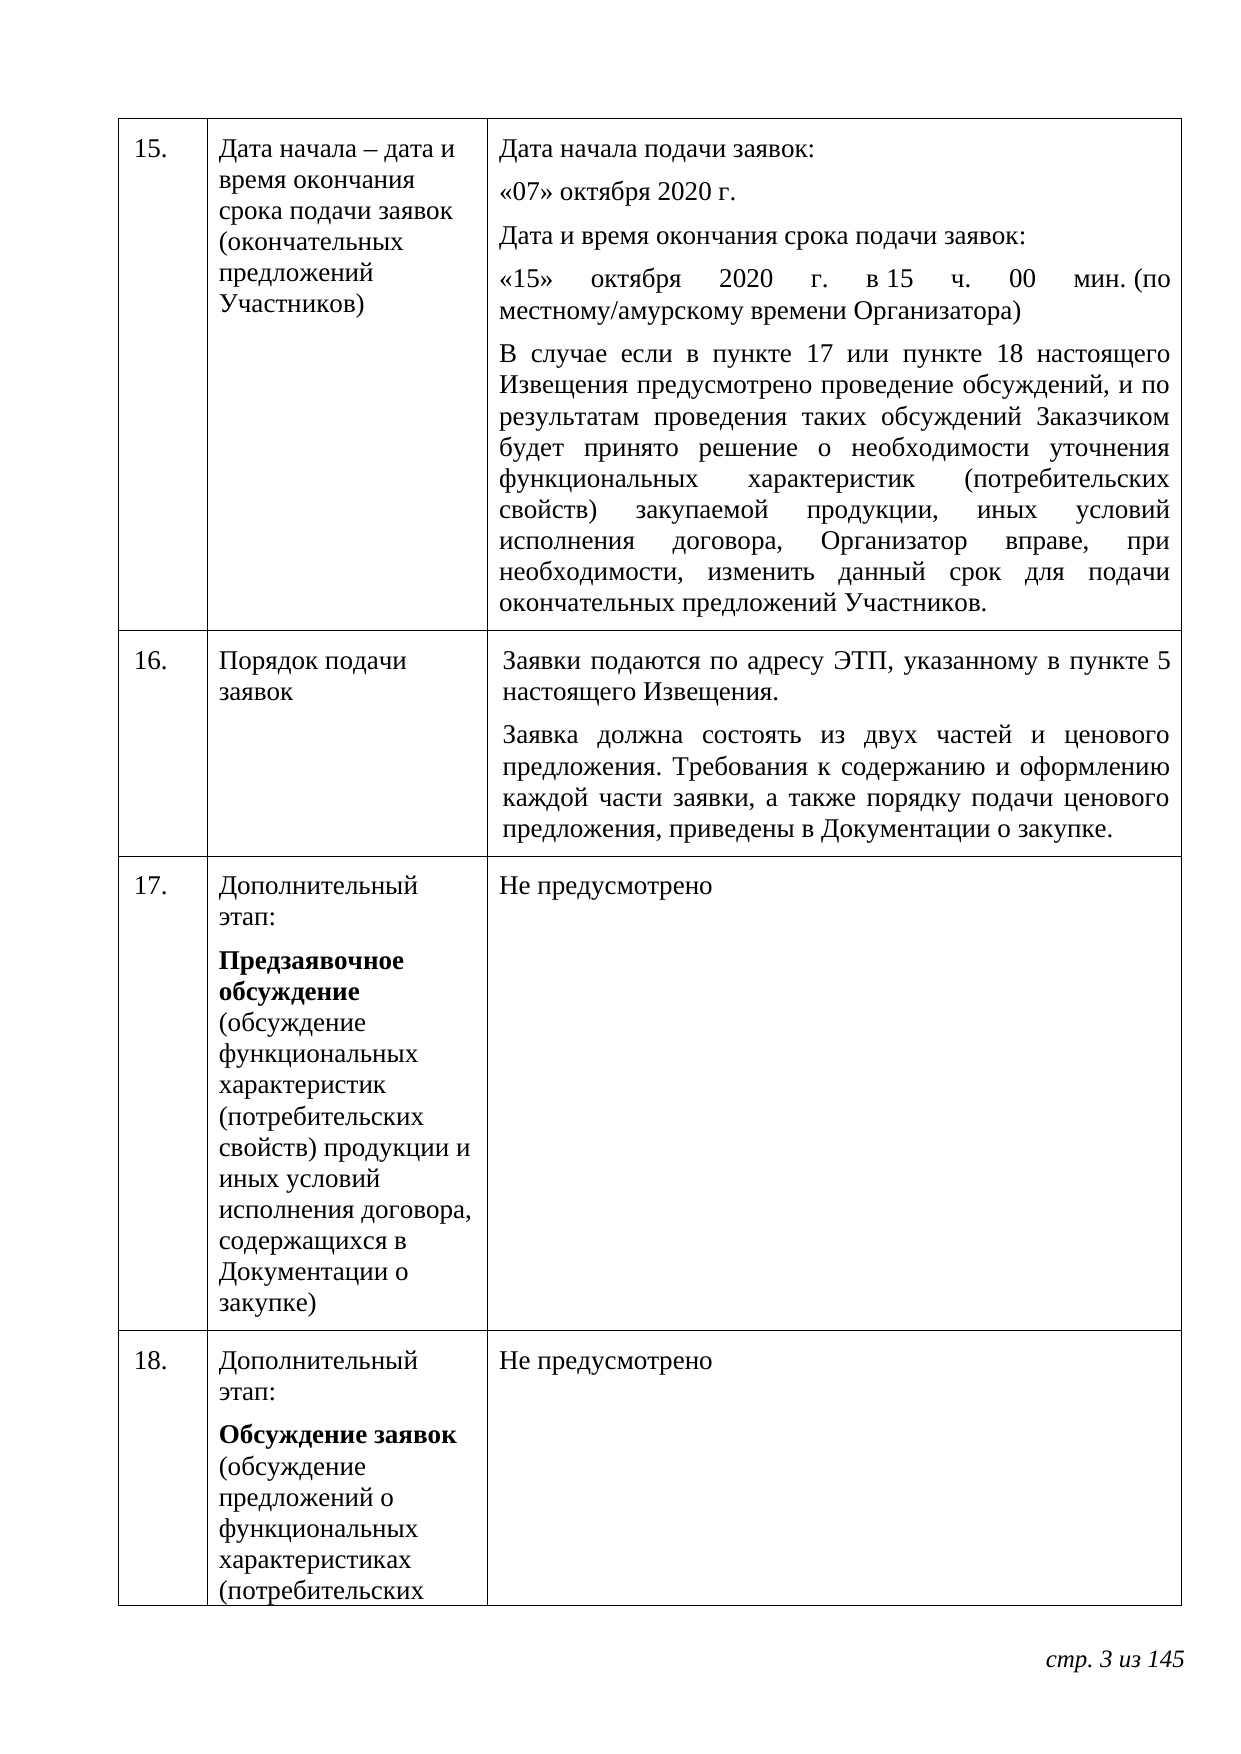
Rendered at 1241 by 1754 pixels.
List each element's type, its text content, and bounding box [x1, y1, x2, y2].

table_cell [119, 631, 207, 856]
table_cell Дата начала подачи заявок: «07» октября 2020 г. Дата и время окончания срока подачи заявок: «15» октября 2020 г. в 15 ч. 00 мин. (по местному/амурскому времени Организатора) В случае если в пункте 17 или пункте 18 настоящего Извещения предусмотрено проведение обсуждений, и по результатам проведения таких обсуждений Заказчиком будет принято решение о необходимости уточнения функциональных характеристик (потребительских свойств) закупаемой продукции, иных условий исполнения договора, Организатор вправе, при необходимости, изменить данный срок для подачи окончательных предложений Участников. [488, 119, 1181, 630]
table_cell Не предусмотрено [488, 857, 1181, 1330]
table_cell [119, 857, 207, 1330]
table_cell Дополнительный этап: Предзаявочное обсуждение (обсуждение функциональных характеристик (потребительских свойств) продукции и иных условий исполнения договора, содержащихся в Документации о закупке) [208, 857, 487, 1330]
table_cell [208, 1331, 487, 1605]
table_cell Не предусмотрено [488, 1331, 1181, 1605]
table_cell [119, 1331, 207, 1605]
table_cell Заявки подаются по адресу ЭТП, указанному в пункте 5 настоящего Извещения. Заявка должна состоять из двух частей и ценового предложения. Требования к содержанию и оформлению каждой части заявки, а также порядку подачи ценового предложения, приведены в Документации о закупке. [488, 631, 1181, 856]
table_cell [119, 119, 207, 630]
table_cell Дата начала – дата и время окончания срока подачи заявок (окончательных предложений Участников) [208, 119, 487, 630]
table_cell Порядок подачи заявок [208, 631, 487, 856]
